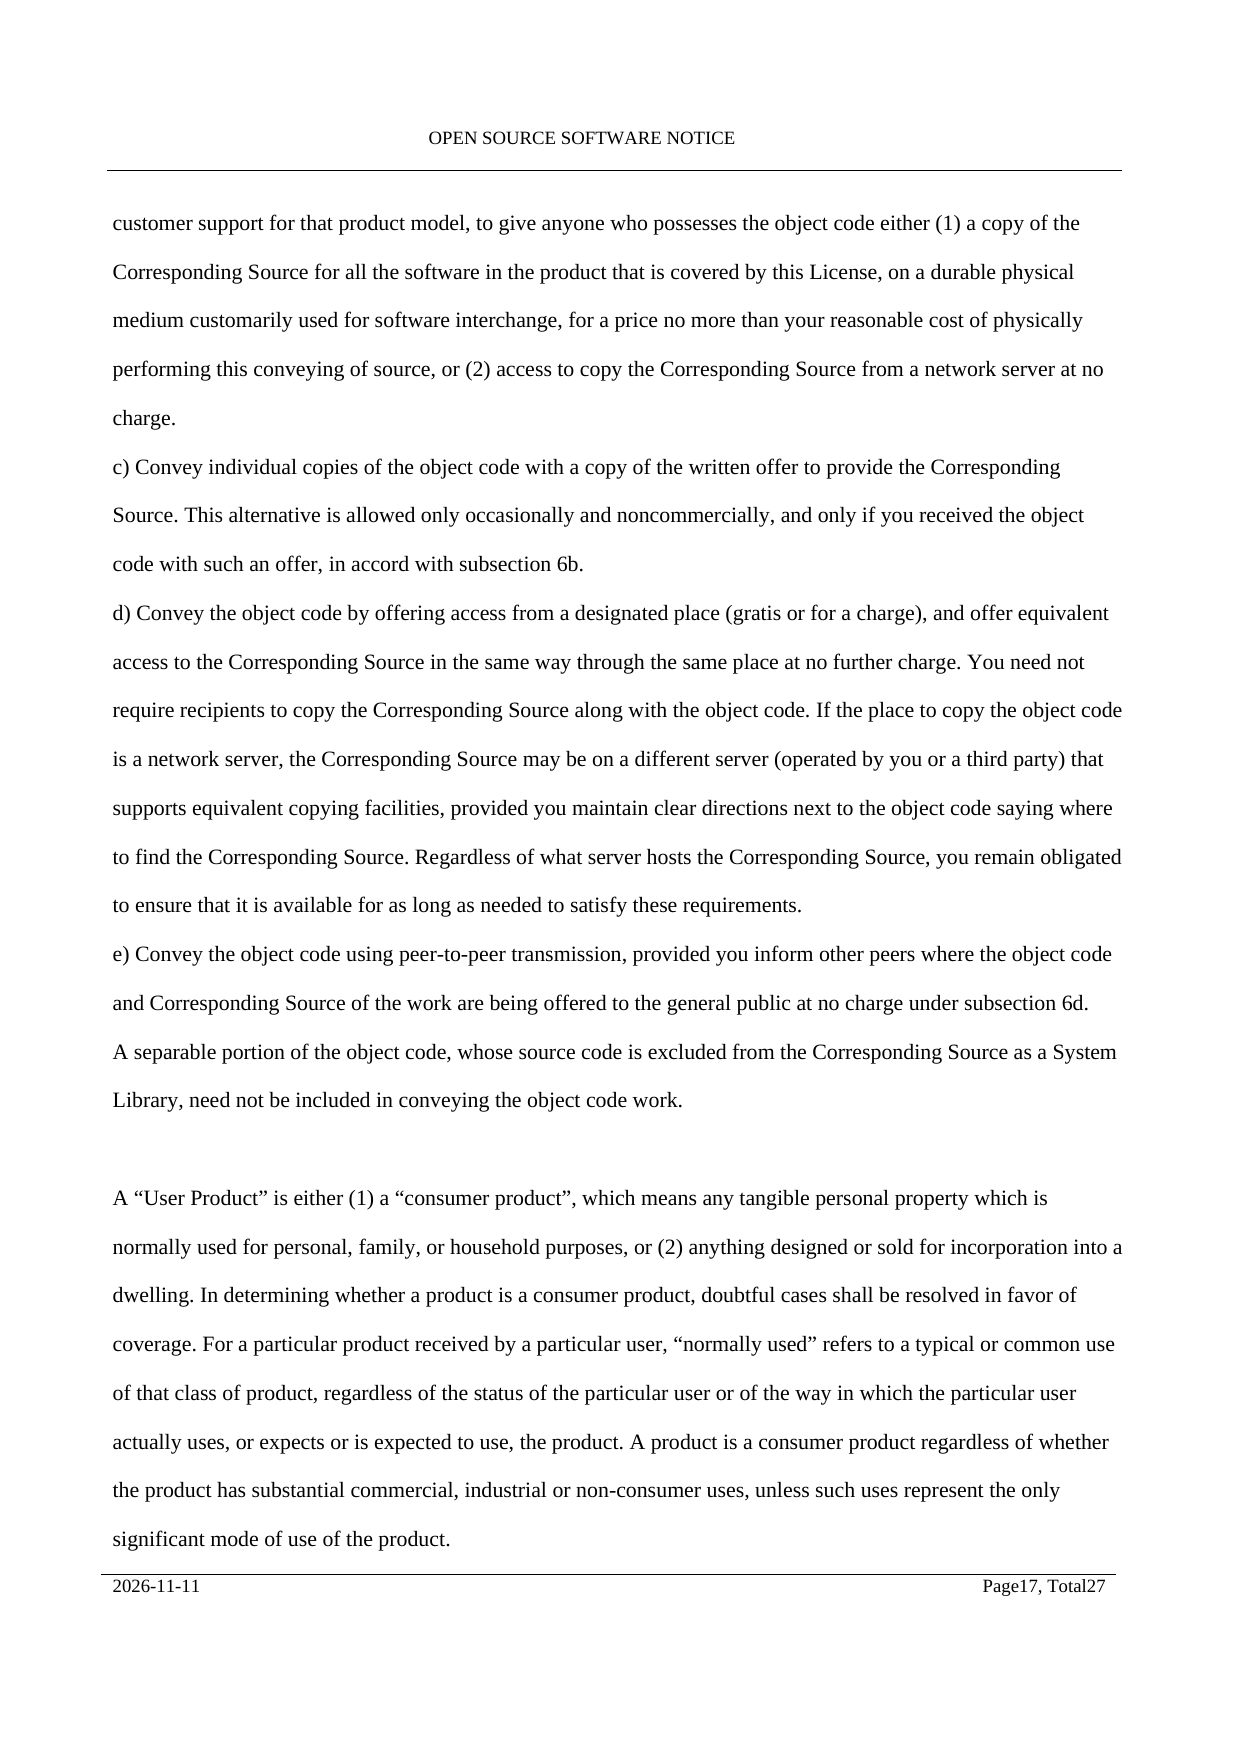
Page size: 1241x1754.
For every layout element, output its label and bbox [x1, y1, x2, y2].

text [112, 206, 1128, 1555]
